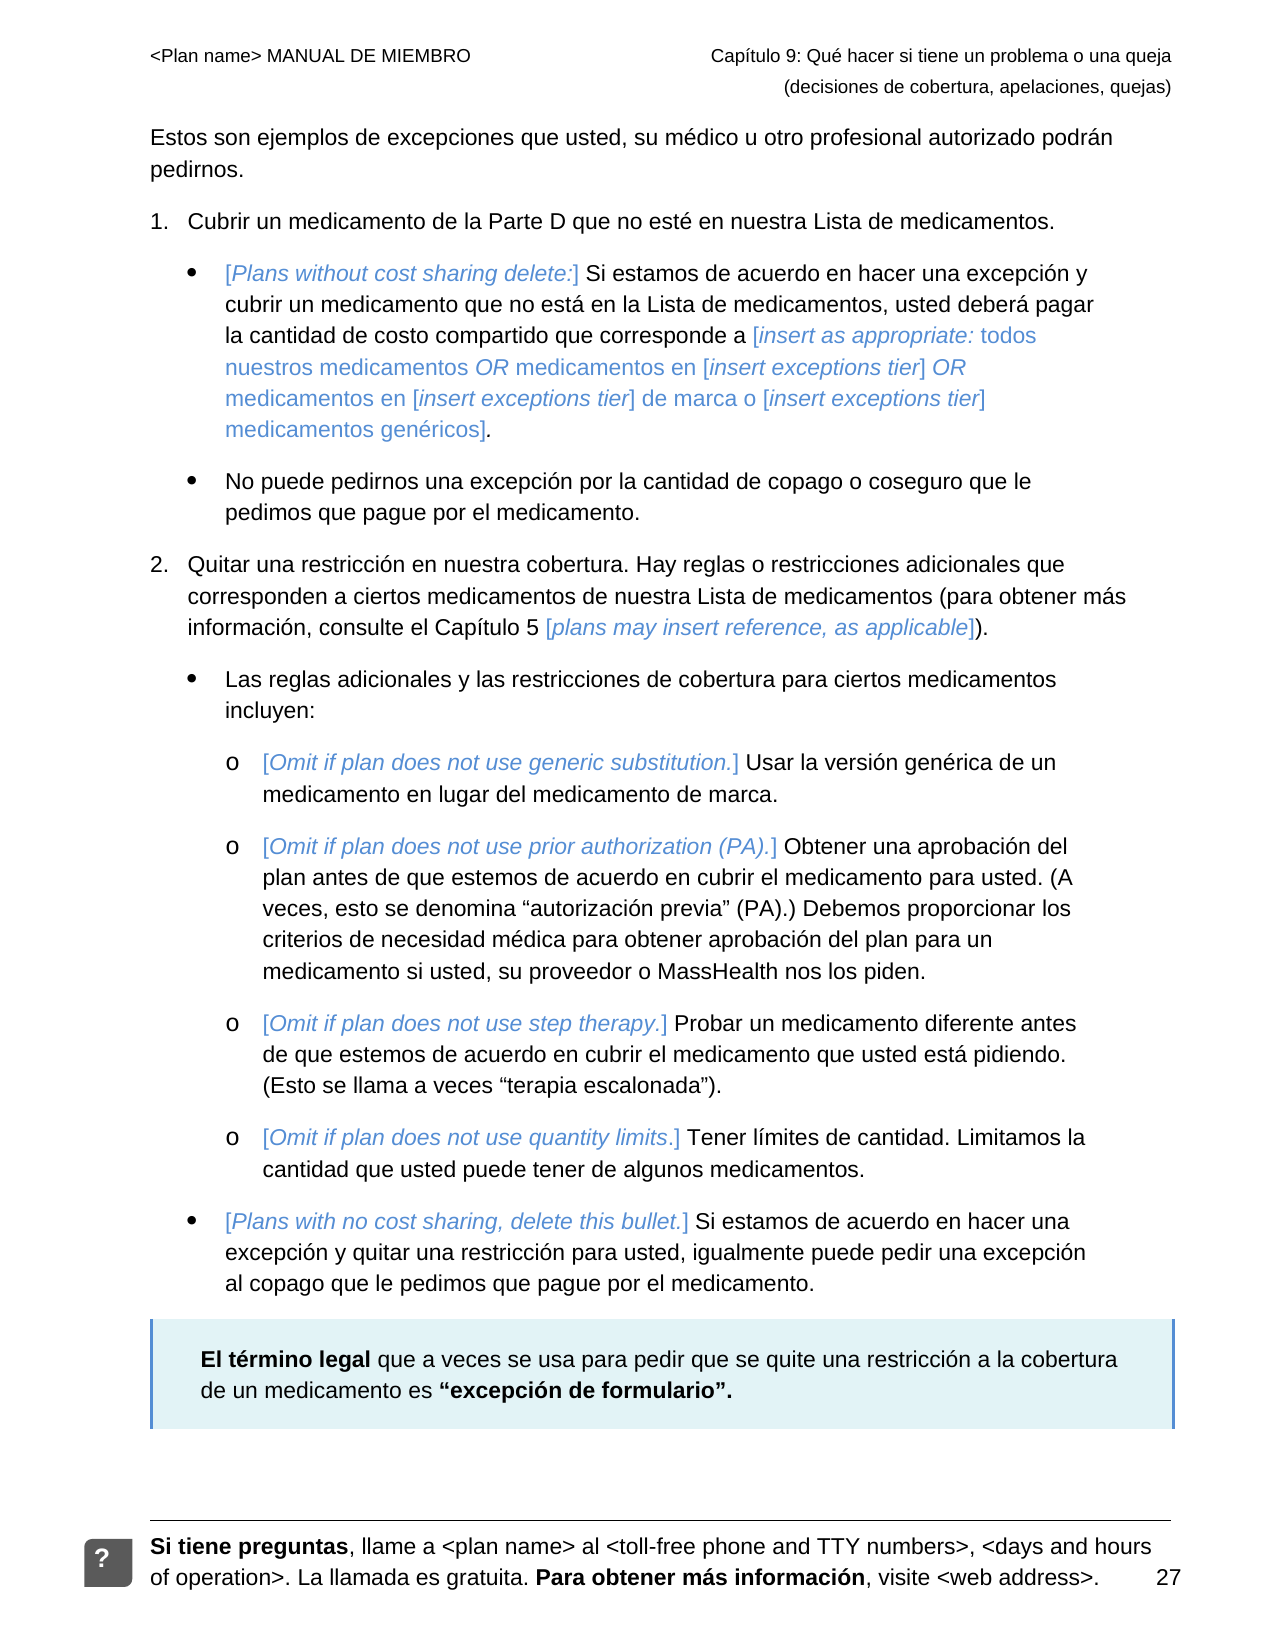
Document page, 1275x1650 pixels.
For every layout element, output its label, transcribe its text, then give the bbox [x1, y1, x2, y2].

table_header El término legal que a veces se usa para pedir que se quite una restricción a la cobertura de un medicamento es “excepción de formulario”. [153, 1322, 1172, 1426]
list Las reglas adicionales y las restricciones de cobertura para ciertos medicamentos incluyen: [187, 662, 1096, 725]
list [Omit if plan does not use generic substitution.] Usar la versión genérica de un medicamento en lugar del medicamento de marca. [225, 746, 1096, 808]
text Estos son ejemplos de excepciones que usted, su médico u otro profesional autorizado podrán pedirnos. [150, 121, 1171, 183]
list No puede pedirnos una excepción por la cantidad de copago o coseguro que le pedimos que pague por el medicamento. [187, 464, 1096, 527]
list [Omit if plan does not use prior authorization (PA).] Obtener una aprobación del plan antes de que estemos de acuerdo en cubrir el medicamento para usted. (A veces, esto se denomina “autorización previa” (PA).) Debemos proporcionar los criterios de necesidad médica para obtener aprobación del plan para un medicamento si usted, su proveedor o MassHealth nos los piden. [225, 829, 1096, 985]
text Quitar una restricción en nuestra cobertura. Hay reglas o restricciones adicionales que corresponden a ciertos medicamentos de nuestra Lista de medicamentos (para obtener más información, consulte el Capítulo 5 [plans may insert reference, as applicable]). [150, 548, 1171, 642]
list [Omit if plan does not use quantity limits.] Tener límites de cantidad. Limitamos la cantidad que usted puede tener de algunos medicamentos. [225, 1121, 1096, 1183]
list Cubrir un medicamento de la Parte D que no esté en nuestra Lista de medicamentos. [150, 204, 1096, 235]
list [Plans without cost sharing delete:] Si estamos de acuerdo en hacer una excepción y cubrir un medicamento que no está en la Lista de medicamentos, usted deberá pagar la cantidad de costo compartido que corresponde a [insert as appropriate: todos nuestros medicamentos OR medicamentos en [insert exceptions tier] OR medicamentos en [insert exceptions tier] de marca o [insert exceptions tier] medicamentos genéricos]. [187, 256, 1096, 444]
list [Plans with no cost sharing, delete this bullet.] Si estamos de acuerdo en hacer una excepción y quitar una restricción para usted, igualmente puede pedir una excepción al copago que le pedimos que pague por el medicamento. [187, 1204, 1096, 1298]
list [Omit if plan does not use step therapy.] Probar un medicamento diferente antes de que estemos de acuerdo en cubrir el medicamento que usted está pidiendo. (Esto se llama a veces “terapia escalonada”). [225, 1006, 1096, 1100]
